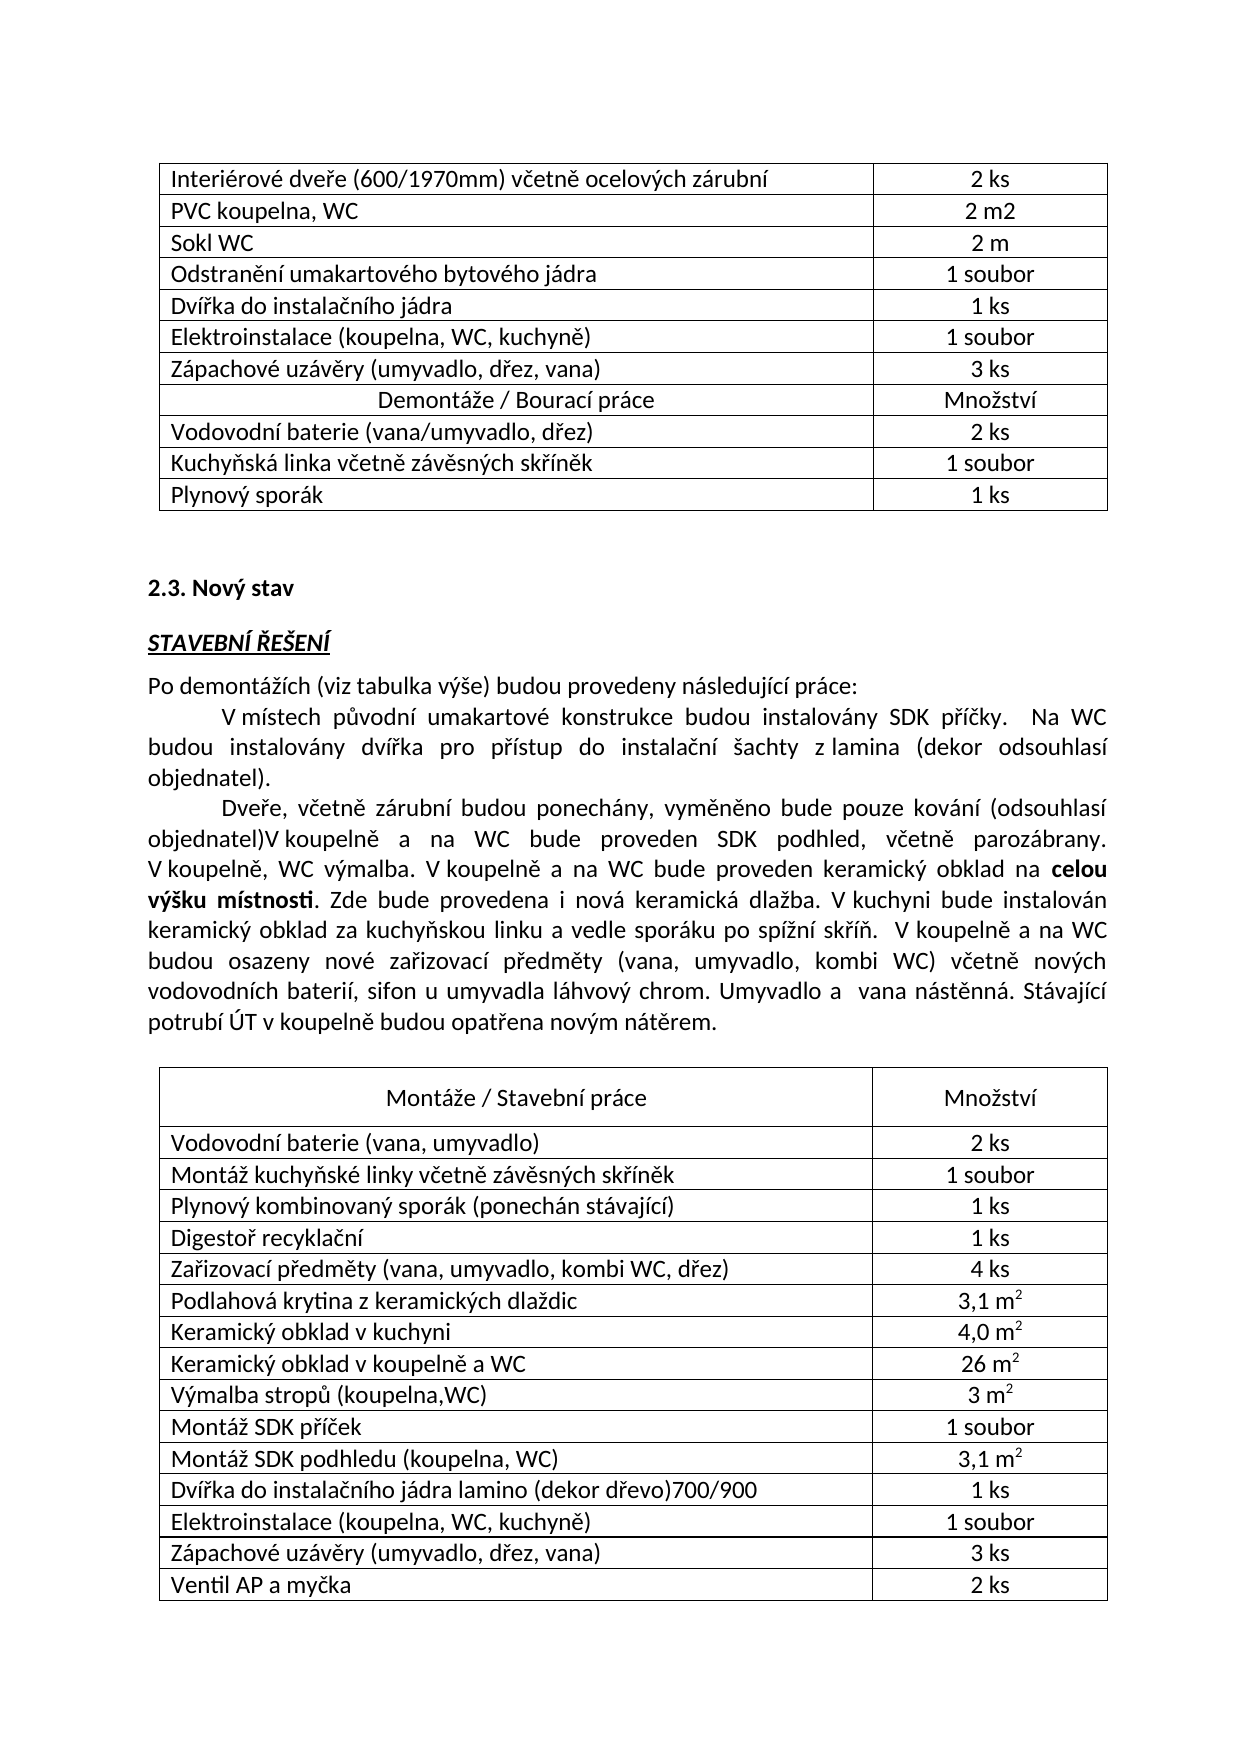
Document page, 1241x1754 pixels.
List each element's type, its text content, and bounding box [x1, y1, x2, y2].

text STAVEBNÍ ŘEŠENÍ [148, 627, 1107, 658]
table_cell 1 ks [874, 290, 1107, 320]
table_cell 2 ks [873, 1127, 1107, 1158]
table_cell 2 m2 [874, 195, 1107, 226]
table_cell 3 m2 [873, 1380, 1107, 1410]
table_cell 26 m2 [873, 1348, 1107, 1379]
table_cell Montáž SDK podhledu (koupelna, WC) [160, 1443, 872, 1473]
table_cell Vodovodní baterie (vana/umyvadlo, dřez) [160, 416, 873, 447]
table_cell Elektroinstalace (koupelna, WC, kuchyně) [160, 1506, 872, 1536]
table_cell Keramický obklad v koupelně a WC [160, 1348, 872, 1379]
table_cell Ventil AP a myčka [160, 1569, 872, 1599]
table_cell Montáž SDK příček [160, 1411, 872, 1442]
text 2.3. Nový stav [148, 572, 1107, 602]
table_cell Kuchyňská linka včetně závěsných skříněk [160, 448, 873, 478]
table_cell Zápachové uzávěry (umyvadlo, dřez, vana) [160, 353, 873, 383]
table_cell Plynový kombinovaný sporák (ponechán stávající) [160, 1190, 872, 1221]
table_cell 1 soubor [873, 1411, 1107, 1442]
text Dveře, včetně zárubní budou ponechány, vyměněno bude pouze kování (odsouhlasí objednatel)V koupelně a na WC bude proveden SDK podhled, včetně parozábrany. V koupelně, WC výmalba. V koupelně a na WC bude proveden keramický obklad na celou výšku místnosti. Zde bude provedena i nová keramická dlažba. V kuchyni bude instalován keramický obklad za kuchyňskou linku a vedle sporáku po spížní skříň. V koupelně a na WC budou osazeny nové zařizovací předměty (vana, umyvadlo, kombi WC) včetně nových vodovodních baterií, sifon u umyvadla láhvový chrom. Umyvadlo a vana nástěnná. Stávající potrubí ÚT v koupelně budou opatřena novým nátěrem. [148, 792, 1107, 1037]
table_cell Zápachové uzávěry (umyvadlo, dřez, vana) [160, 1538, 872, 1568]
table_cell 3 ks [874, 353, 1107, 383]
table_cell 1 ks [873, 1474, 1107, 1505]
table_cell Demontáže / Bourací práce [160, 385, 873, 415]
table_cell 1 ks [874, 479, 1107, 510]
table_cell Interiérové dveře (600/1970mm) včetně ocelových zárubní [160, 164, 873, 194]
table_cell 4 ks [873, 1254, 1107, 1284]
table_cell 1 ks [873, 1222, 1107, 1252]
table_cell 3,1 m2 [873, 1443, 1107, 1473]
table_cell Plynový sporák [160, 479, 873, 510]
table_cell Dvířka do instalačního jádra [160, 290, 873, 320]
table_cell 3,1 m2 [873, 1285, 1107, 1316]
table_cell 1 soubor [874, 258, 1107, 289]
text V místech původní umakartové konstrukce budou instalovány SDK příčky. Na WC budou instalovány dvířka pro přístup do instalační šachty z lamina (dekor odsouhlasí objednatel). [148, 701, 1107, 792]
table_cell PVC koupelna, WC [160, 195, 873, 226]
table_cell 2 m [874, 227, 1107, 257]
table_cell 2 ks [873, 1569, 1107, 1599]
table_header Množství [873, 1068, 1107, 1126]
table_cell Sokl WC [160, 227, 873, 257]
table_cell Podlahová krytina z keramických dlaždic [160, 1285, 872, 1316]
table_cell Množství [874, 385, 1107, 415]
table_cell Výmalba stropů (koupelna,WC) [160, 1380, 872, 1410]
table_cell Montáž kuchyňské linky včetně závěsných skříněk [160, 1159, 872, 1189]
text Po demontážích (viz tabulka výše) budou provedeny následující práce: [148, 670, 1107, 701]
table_cell 1 soubor [874, 321, 1107, 352]
table_header Montáže / Stavební práce [160, 1068, 872, 1126]
table_cell 1 soubor [873, 1506, 1107, 1536]
table_cell Zařizovací předměty (vana, umyvadlo, kombi WC, dřez) [160, 1254, 872, 1284]
table_cell 1 soubor [874, 448, 1107, 478]
table_cell 2 ks [874, 164, 1107, 194]
table_cell Vodovodní baterie (vana, umyvadlo) [160, 1127, 872, 1158]
table_cell 3 ks [873, 1538, 1107, 1568]
table_cell Elektroinstalace (koupelna, WC, kuchyně) [160, 321, 873, 352]
table_cell 1 ks [873, 1190, 1107, 1221]
table_cell 4,0 m2 [873, 1317, 1107, 1347]
table_cell Keramický obklad v kuchyni [160, 1317, 872, 1347]
table_cell Odstranění umakartového bytového jádra [160, 258, 873, 289]
table_cell Dvířka do instalačního jádra lamino (dekor dřevo)700/900 [160, 1474, 872, 1505]
table_cell 2 ks [874, 416, 1107, 447]
table_cell 1 soubor [873, 1159, 1107, 1189]
table_cell Digestoř recyklační [160, 1222, 872, 1252]
